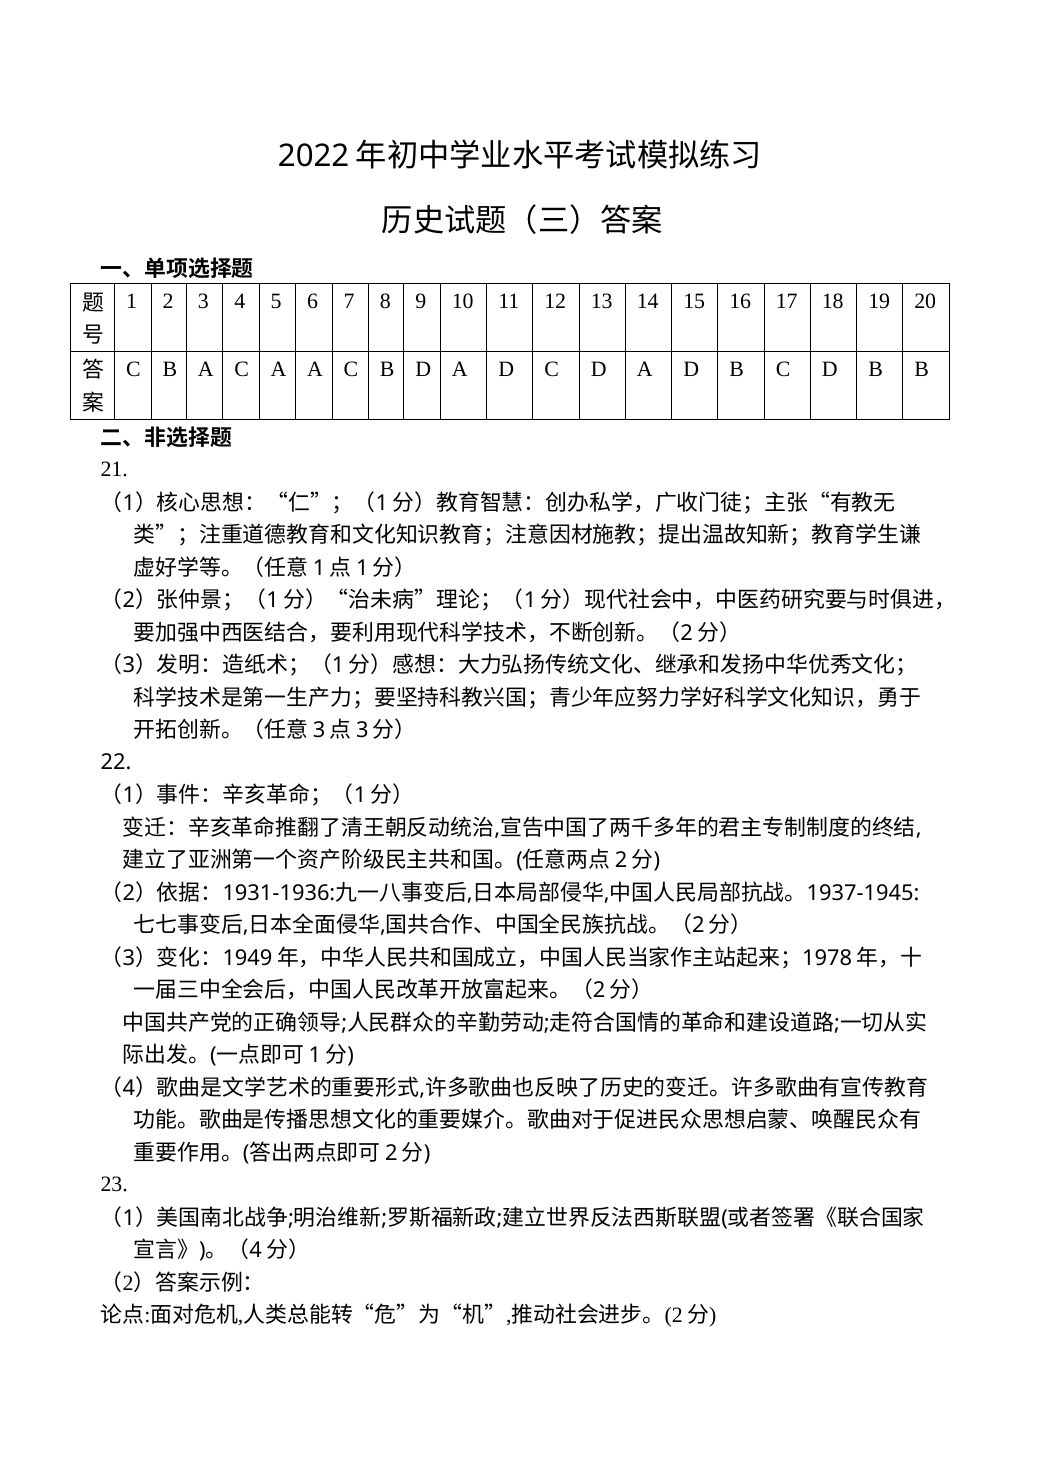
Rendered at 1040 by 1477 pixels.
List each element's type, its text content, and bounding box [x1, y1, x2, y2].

table_cell B [152, 352, 186, 418]
table_header 19 [857, 284, 902, 351]
table_header 9 [404, 284, 440, 351]
table_header 10 [441, 284, 486, 351]
table_cell D [811, 352, 856, 418]
text （2）张仲景；（1分）“治未病”理论；（1分）现代社会中，中医药研究要与时俱进，要加强中西医结合，要利用现代科学技术，不断创新。（2分） [100, 582, 939, 647]
table_header 18 [811, 284, 856, 351]
table_header 8 [369, 284, 403, 351]
text 二、非选择题 [100, 420, 939, 452]
text 22. [100, 744, 939, 777]
table_cell C [765, 352, 810, 418]
text 一、单项选择题 [100, 251, 939, 283]
table_header 3 [187, 284, 222, 351]
table_cell B [718, 352, 764, 418]
text （4）歌曲是文学艺术的重要形式,许多歌曲也反映了历史的变迁。许多歌曲有宣传教育功能。歌曲是传播思想文化的重要媒介。歌曲对于促进民众思想启蒙、唤醒民众有重要作用。(答出两点即可2分) [100, 1069, 939, 1167]
text （1）事件：辛亥革命；（1分） [100, 777, 939, 809]
text （2）答案示例： [100, 1264, 939, 1297]
text （3）发明：造纸术；（1分）感想：大力弘扬传统文化、继承和发扬中华优秀文化；科学技术是第一生产力；要坚持科教兴国；青少年应努力学好科学文化知识，勇于开拓创新。（任意3点3分） [100, 647, 939, 744]
text 2022年初中学业水平考试模拟练习 [100, 121, 939, 186]
table_header 11 [487, 284, 532, 351]
table_header 14 [626, 284, 671, 351]
table_cell C [223, 352, 259, 418]
table_header 13 [580, 284, 625, 351]
table_cell A [441, 352, 486, 418]
table_header 15 [672, 284, 717, 351]
text 23. [100, 1167, 939, 1199]
table_header 2 [152, 284, 186, 351]
table_cell C [333, 352, 368, 418]
table_cell B [369, 352, 403, 418]
table_header 20 [903, 284, 949, 351]
table_cell A [187, 352, 222, 418]
text 论点:面对危机,人类总能转“危”为“机”,推动社会进步。(2分) [100, 1297, 939, 1329]
table_header 4 [223, 284, 259, 351]
table_header 题号 [71, 284, 114, 351]
table_cell D [672, 352, 717, 418]
text （1）核心思想：“仁”；（1分）教育智慧：创办私学，广收门徒；主张“有教无类”；注重道德教育和文化知识教育；注意因材施教；提出温故知新；教育学生谦虚好学等。（任意1点1分） [100, 484, 939, 582]
table_cell A [626, 352, 671, 418]
table_header 7 [333, 284, 368, 351]
text 历史试题（三）答案 [100, 186, 939, 251]
text （3）变化：1949年，中华人民共和国成立，中国人民当家作主站起来；1978年，十一届三中全会后，中国人民改革开放富起来。（2分） [100, 939, 939, 1004]
table_cell D [580, 352, 625, 418]
table_cell D [487, 352, 532, 418]
table_cell A [296, 352, 332, 418]
table_header 12 [533, 284, 579, 351]
table_cell A [260, 352, 295, 418]
text 变迁：辛亥革命推翻了清王朝反动统治,宣告中国了两千多年的君主专制制度的终结,建立了亚洲第一个资产阶级民主共和国。(任意两点2分) [122, 809, 939, 874]
table_cell 答案 [71, 352, 114, 418]
table_header 17 [765, 284, 810, 351]
table_header 5 [260, 284, 295, 351]
text （2）依据：1931-1936:九一八事变后,日本局部侵华,中国人民局部抗战。1937-1945:七七事变后,日本全面侵华,国共合作、中国全民族抗战。（2分） [100, 874, 939, 939]
table_cell C [533, 352, 579, 418]
text 21. [100, 452, 939, 484]
table_cell C [115, 352, 151, 418]
text （1）美国南北战争;明治维新;罗斯福新政;建立世界反法西斯联盟(或者签署《联合国家宣言》)。（4分） [100, 1199, 939, 1264]
table_cell B [857, 352, 902, 418]
table_header 16 [718, 284, 764, 351]
table_cell B [903, 352, 949, 418]
table_header 6 [296, 284, 332, 351]
table_header 1 [115, 284, 151, 351]
text 中国共产党的正确领导;人民群众的辛勤劳动;走符合国情的革命和建设道路;一切从实际出发。(一点即可1分) [122, 1004, 939, 1069]
table_cell D [404, 352, 440, 418]
